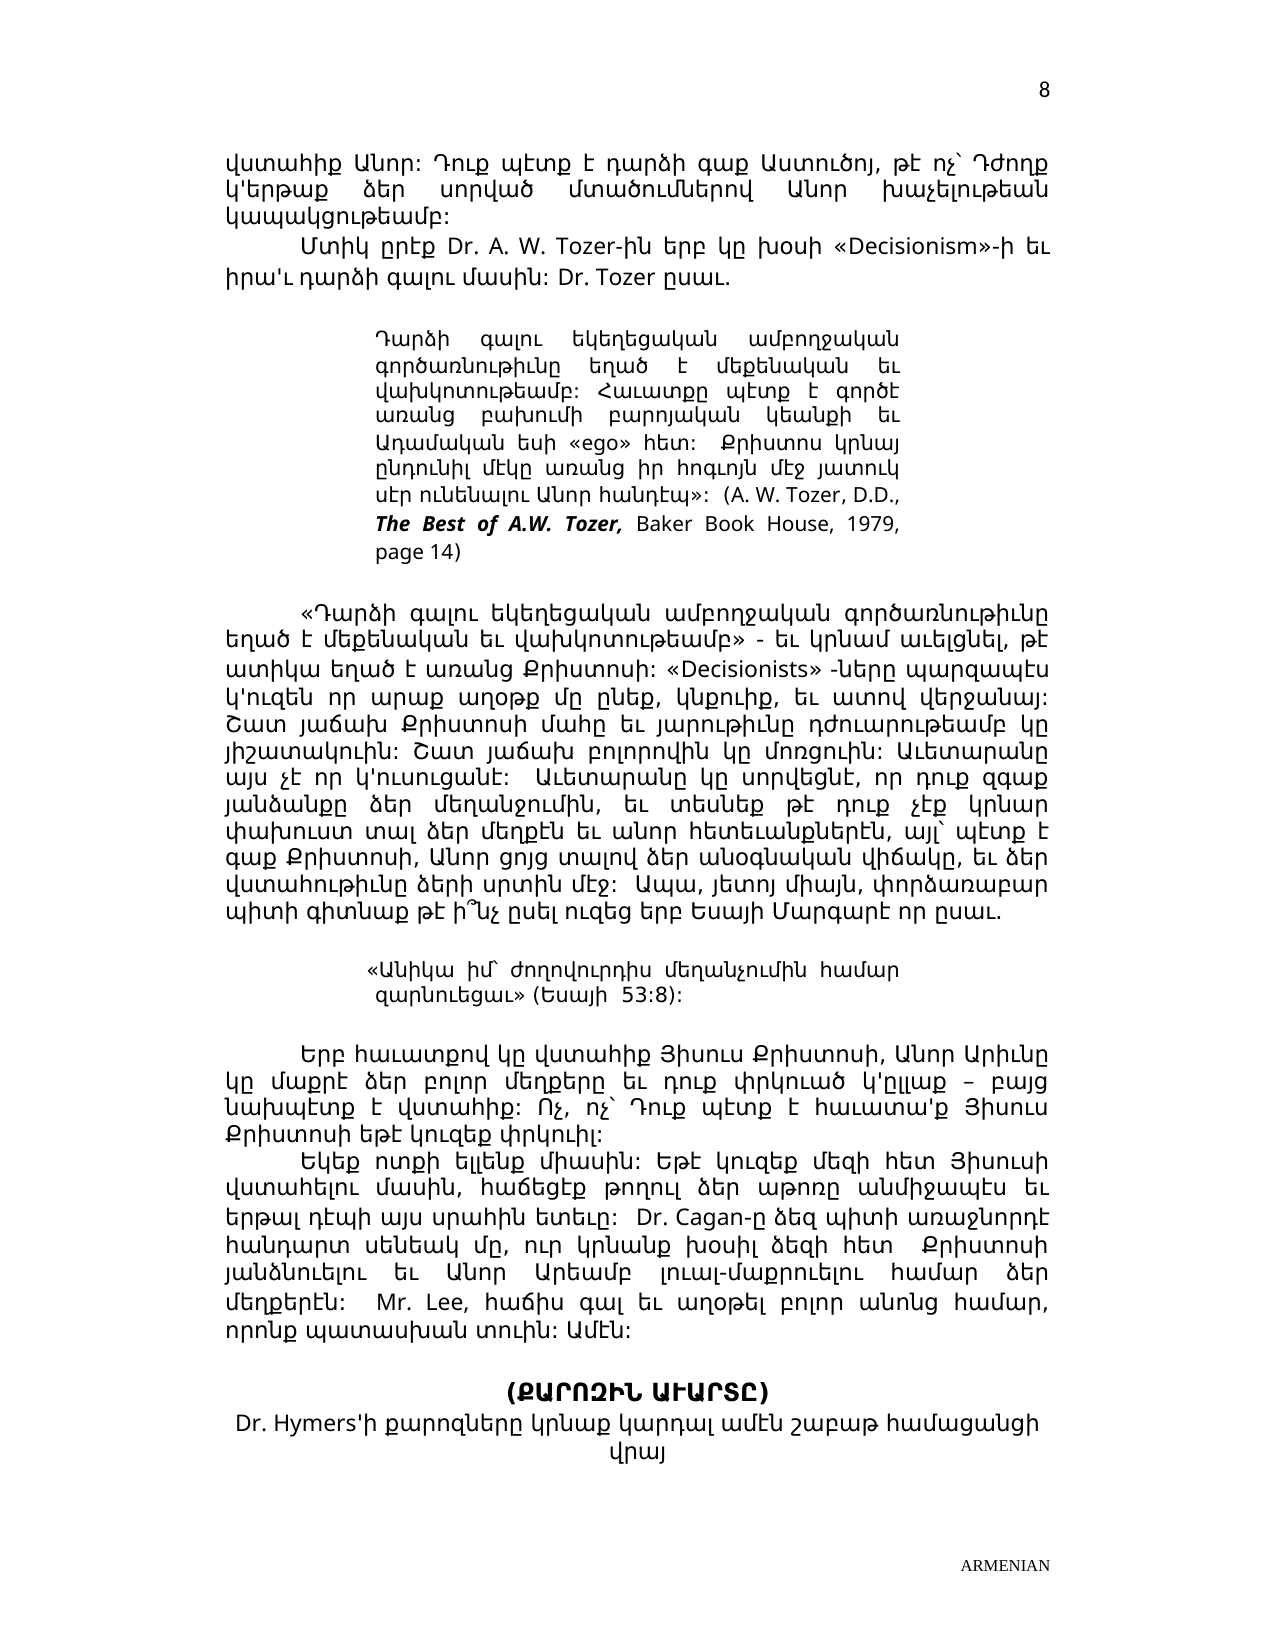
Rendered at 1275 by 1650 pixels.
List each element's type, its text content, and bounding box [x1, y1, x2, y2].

text «Դարձի գալու եկեղեցական ամբողջական գործառնութիւնը եղած է մեքենական եւ վախկոտութեամբ» - եւ կրնամ աւելցնել, թէ ատիկա եղած է առանց Քրիստոսի: «Decisionists» -ները պարզապէս կ'ուզեն որ արաք աղօթք մը ընեք, կնքուիք, եւ ատով վերջանայ: Շատ յաճախ Քրիստոսի մահը եւ յարութիւնը դժուարութեամբ կը յիշատակուին: Շատ յաճախ բոլորովին կը մոռցուին: Աւետարանը այս չէ որ կ'ուսուցանէ: Աւետարանը կը սորվեցնէ, որ դուք զգաք յանձանքը ձեր մեղանջումին, եւ տեսնեք թէ դուք չէք կրնար փախուստ տալ ձեր մեղքէն եւ անոր հետեւանքներէն, այլ՝ պէտք է գաք Քրիստոսի, Անոր ցոյց տալով ձեր անօգնական վիճակը, եւ ձեր վստահութիւնը ձերի սրտին մէջ: Ապա, յետոյ միայն, փորձառաբար պիտի գիտնաք թէ ի՞նչ ըսել ուզեց երբ Եսայի Մարգարէ որ ըսաւ. [225, 600, 1050, 924]
text Դարձի գալու եկեղեցական ամբողջական գործառնութիւնը եղած է մեքենական եւ վախկոտութեամբ: Հաւատքը պէտք է գործէ առանց բախումի բարոյական կեանքի եւ Ադամական եսի «ego» հետ: Քրիստոս կրնայ ընդունիլ մէկը առանց իր հոգւոյն մէջ յատուկ սէր ունենալու Անոր հանդէպ»: (A. W. Tozer, D.D., The Best of A.W. Tozer, Baker Book House, 1979, page 14) [375, 327, 900, 566]
text Մտիկ ըրէք Dr. A. W. Tozer-ին երբ կը խօսի «Decisionism»-ի եւ իրա'ւ դարձի գալու մասին: Dr. Tozer ըսաւ. [225, 230, 1050, 292]
text Երբ հաւատքով կը վստահիք Յիսուս Քրիստոսի, Անոր Արիւնը կը մաքրէ ձեր բոլոր մեղքերը եւ դուք փրկուած կ'ըլլաք – բայց նախպէտք է վստահիք: Ոչ, ոչ՝ Դուք պէտք է հաւատա'ք Յիսուս Քրիստոսի եթէ կուզեք փրկուիլ: [225, 1041, 1050, 1148]
text Dr. Hymers'ի քարոզները կրնաք կարդալ ամէն շաբաթ համացանցի վրայ [225, 1407, 1050, 1465]
text «Անիկա իմ՝ ժողովուրդիս մեղանչումին համար զարնուեցաւ» (Եսայի 53:8): [366, 958, 900, 1007]
text Եկեք ոտքի ելլենք միասին: Եթէ կուզեք մեզի հետ Յիսուսի վստահելու մասին, հաճեցէք թողուլ ձեր աթոռը անմիջապէս եւ երթալ դէպի այս սրահին ետեւը: Dr. Cagan-ը ձեզ պիտի առաջնորդէ հանդարտ սենեակ մը, ուր կրնանք խօսիլ ձեզի հետ Քրիստոսի յանձնուելու եւ Անոր Արեամբ լուալ-մաքրուելու համար ձեր մեղքերէն: Mr. Lee, հաճիս գալ եւ աղօթել բոլոր անոնց համար, որոնք պատասխան տուին: Ամէն: [225, 1148, 1050, 1344]
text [225, 150, 1050, 230]
text (ՔԱՐՈԶԻՆ ԱՒԱՐՏԸ) [225, 1378, 1050, 1407]
